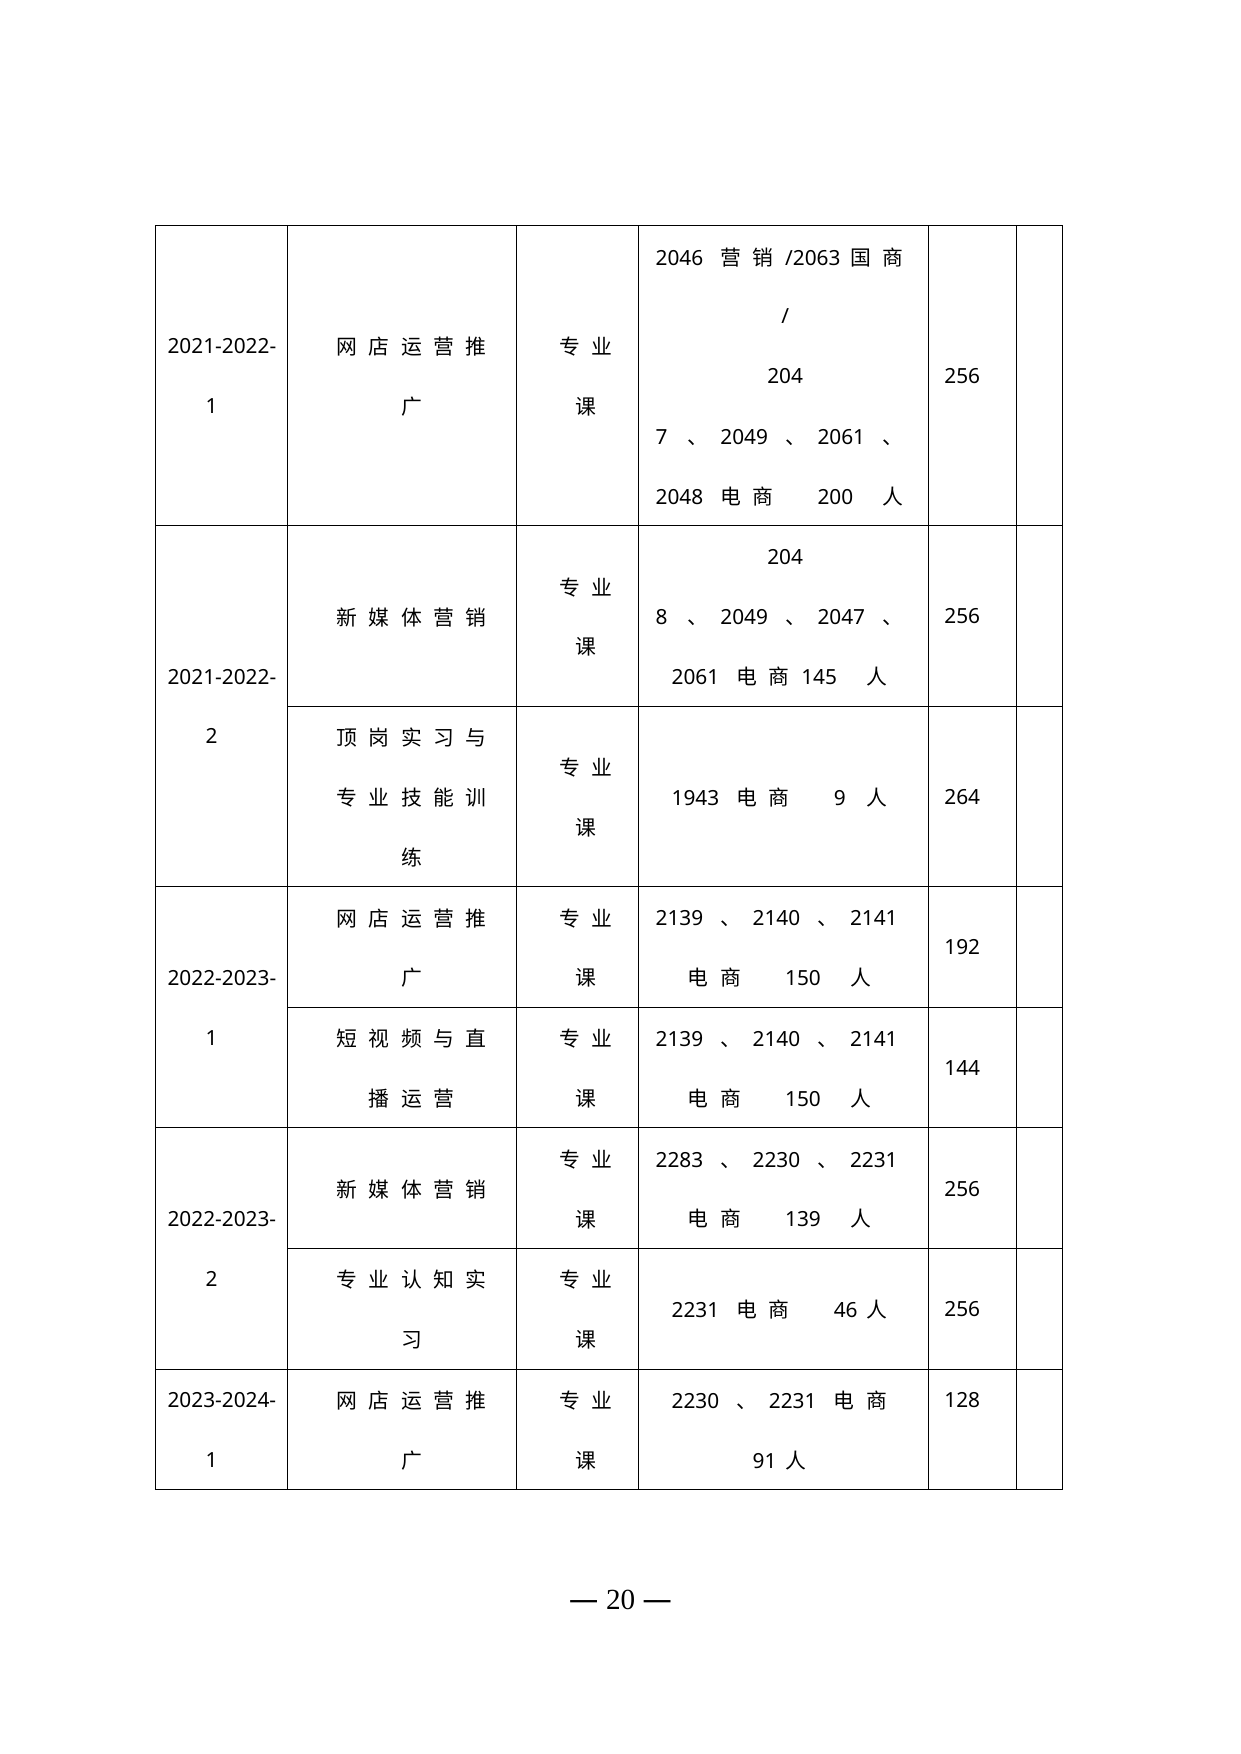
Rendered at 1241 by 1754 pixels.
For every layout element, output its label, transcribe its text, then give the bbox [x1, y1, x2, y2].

table_cell 128 [929, 1370, 1016, 1489]
table_cell 新媒体营销 [288, 526, 516, 706]
table_cell 顶岗实习与专业技能训练 [288, 707, 516, 886]
table_cell 专业课 [517, 707, 638, 886]
table_cell 2023-2024-1 [156, 1370, 287, 1489]
table_cell 2139、2140、2141电商 150人 [639, 1008, 928, 1127]
table_cell 256 [929, 526, 1016, 706]
table_cell 专业课 [517, 1128, 638, 1248]
table_cell [1017, 1370, 1062, 1489]
table_cell 2046营销/2063国商/2047、2049、2061、2048电商 200人 [639, 226, 928, 525]
table_cell 2022-2023-2 [156, 1128, 287, 1368]
table_cell 256 [929, 226, 1016, 525]
table_cell 新媒体营销 [288, 1128, 516, 1248]
table_cell 1943电商 9人 [639, 707, 928, 886]
table_cell 2139、2140、2141电商 150人 [639, 887, 928, 1007]
table_cell 264 [929, 707, 1016, 886]
table_cell 专业课 [517, 226, 638, 525]
table_cell 专业课 [517, 1008, 638, 1127]
table_cell 网店运营推广 [288, 887, 516, 1007]
table_cell 专业认知实习 [288, 1249, 516, 1368]
table_cell 网店运营推广 [288, 1370, 516, 1489]
table_cell 网店运营推广 [288, 226, 516, 525]
table_cell 专业课 [517, 1370, 638, 1489]
table_cell 256 [929, 1128, 1016, 1248]
table_cell 192 [929, 887, 1016, 1007]
table_cell [1017, 226, 1062, 525]
table_cell [1017, 1128, 1062, 1248]
table_cell 专业课 [517, 1249, 638, 1368]
table_cell [1017, 1249, 1062, 1368]
table_cell 2021-2022-2 [156, 526, 287, 886]
table_cell 短视频与直播运营 [288, 1008, 516, 1127]
table_cell [1017, 707, 1062, 886]
table_cell 2231电商 46人 [639, 1249, 928, 1368]
table_cell 2283、2230、2231电商 139人 [639, 1128, 928, 1248]
table_cell 专业课 [517, 526, 638, 706]
table_cell 专业课 [517, 887, 638, 1007]
table_cell 2230、2231电商 91人 [639, 1370, 928, 1489]
table_cell 144 [929, 1008, 1016, 1127]
table_cell [1017, 887, 1062, 1007]
table_cell 2021-2022-1 [156, 226, 287, 525]
table_cell [1017, 526, 1062, 706]
table_cell 2048、2049、2047、2061电商145人 [639, 526, 928, 706]
table_cell [1017, 1008, 1062, 1127]
table_cell 2022-2023-1 [156, 887, 287, 1127]
table_cell 256 [929, 1249, 1016, 1368]
